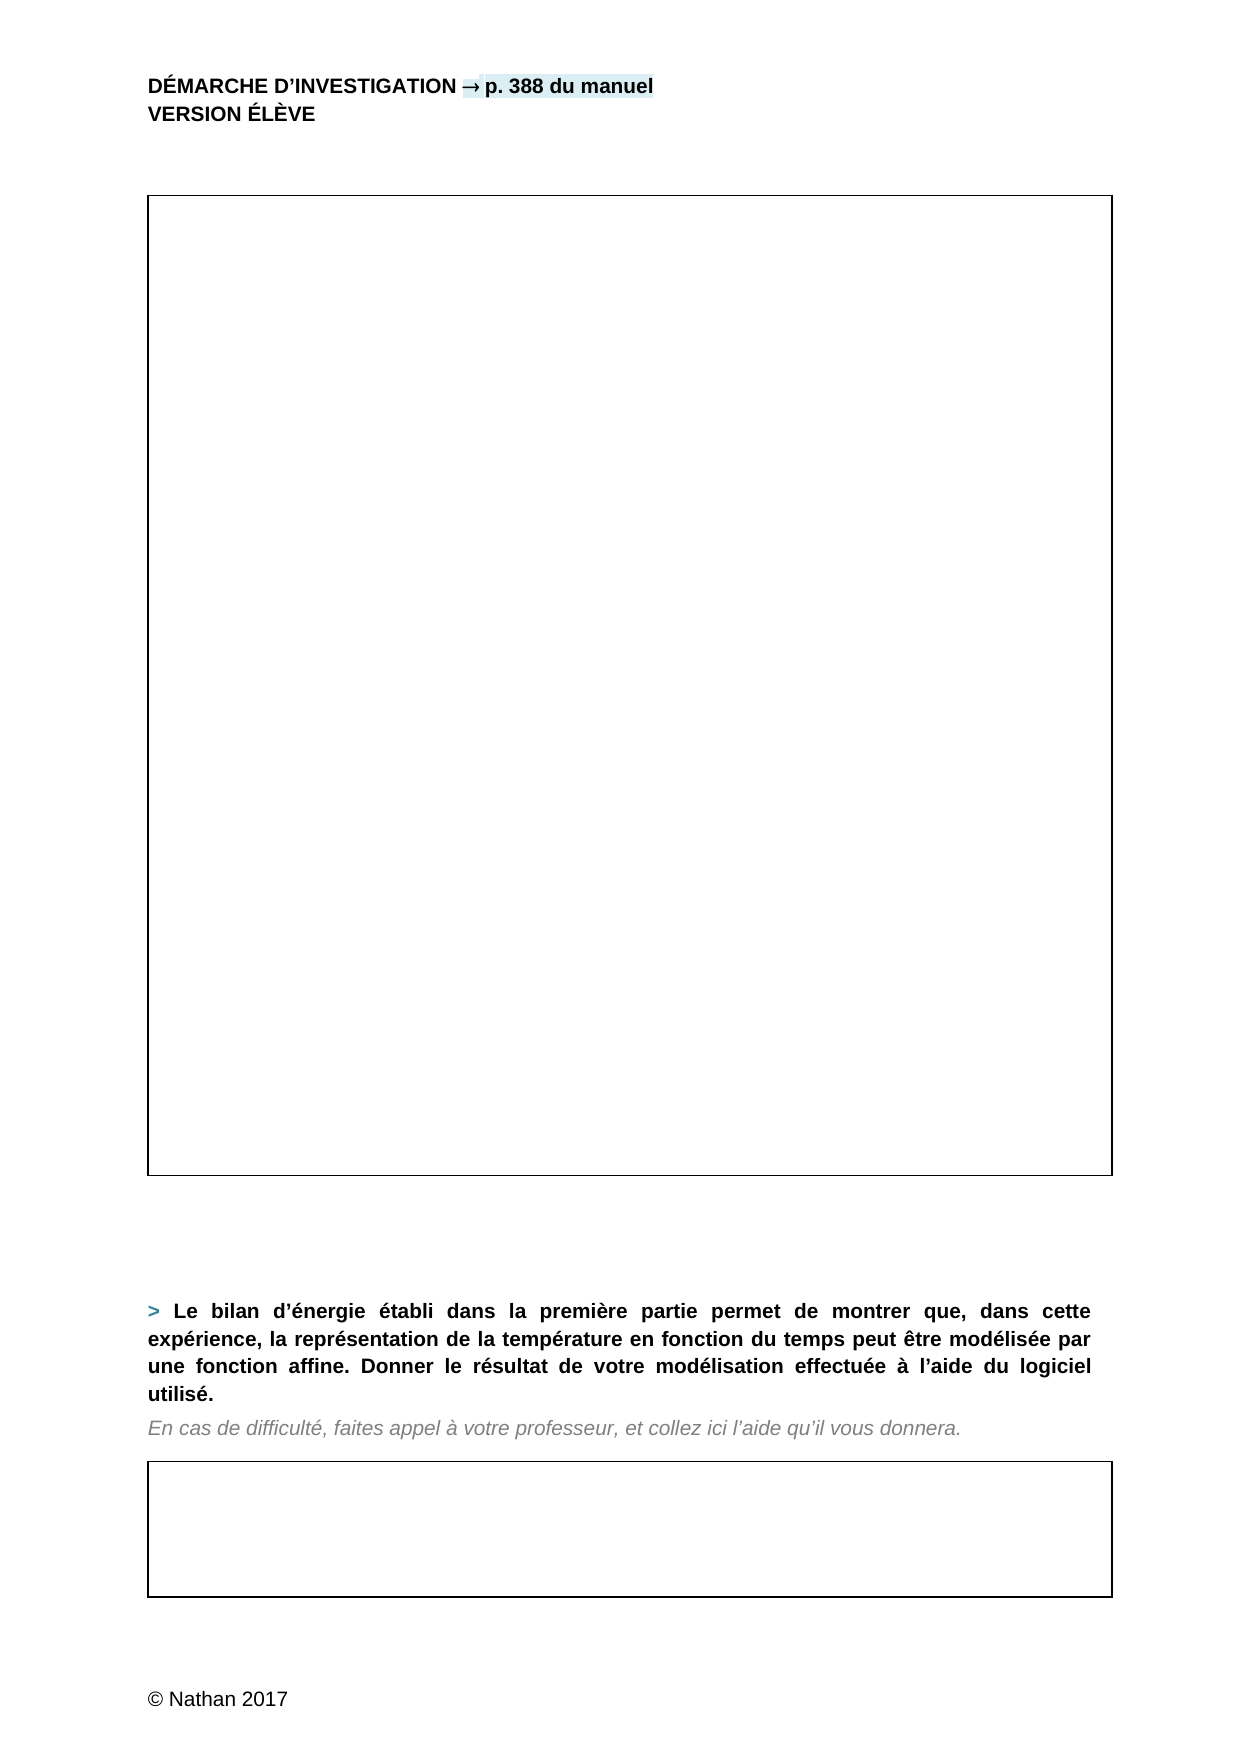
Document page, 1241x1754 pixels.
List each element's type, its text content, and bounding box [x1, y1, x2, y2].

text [148, 1416, 1093, 1439]
text > Le bilan d’énergie établi dans la première partie permet de montrer que, dans cette expérience, la représentation de la température en fonction du temps peut être modélisée par une fonction affine. Donner le résultat de votre modélisation effectuée à l’aide du logiciel utilisé. [148, 1299, 1093, 1406]
